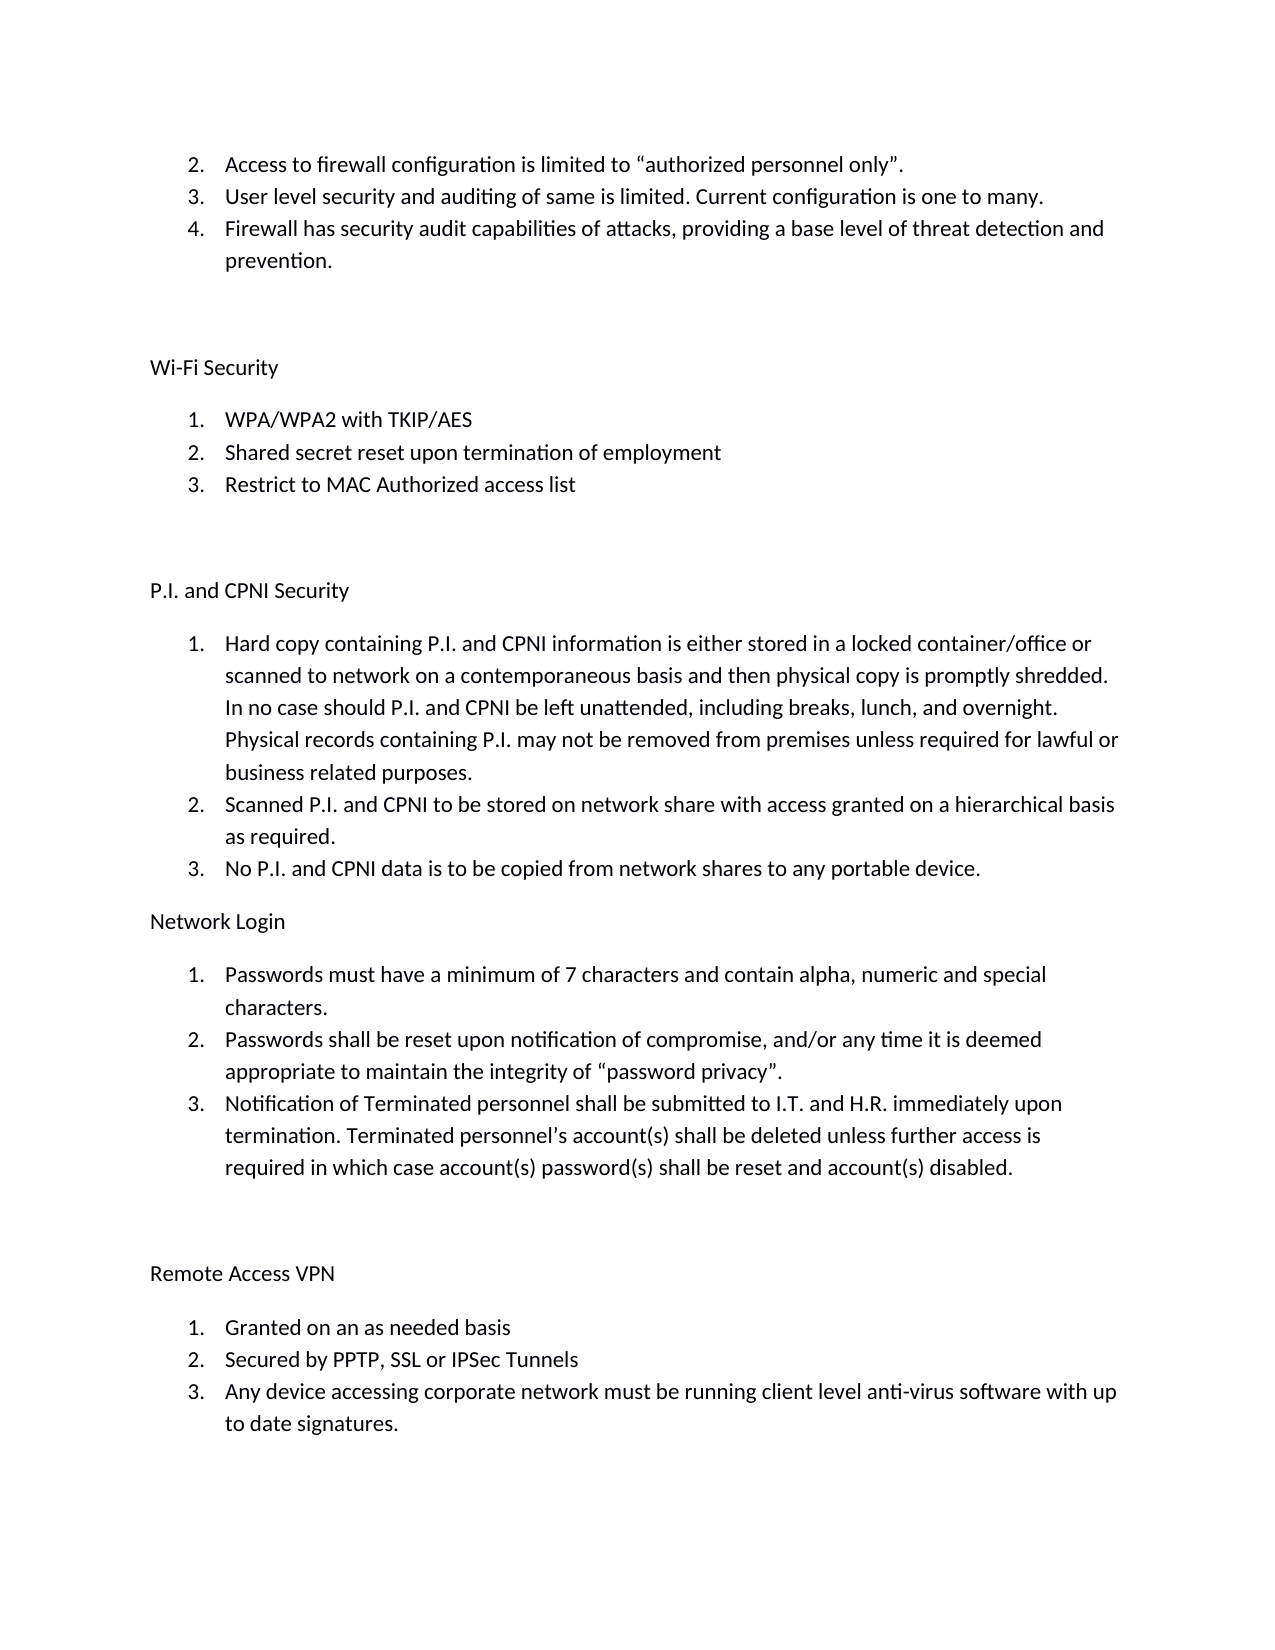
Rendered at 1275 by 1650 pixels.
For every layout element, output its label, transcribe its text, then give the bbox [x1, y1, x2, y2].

text Wi-Fi Security [150, 353, 1125, 381]
list Shared secret reset upon termination of employment [187, 438, 1125, 466]
text Network Login [150, 907, 1125, 935]
list Scanned P.I. and CPNI to be stored on network share with access granted on a hierarchical basis as required. [187, 790, 1125, 850]
list Passwords must have a minimum of 7 characters and contain alpha, numeric and special characters. [187, 960, 1125, 1021]
list Passwords shall be reset upon notification of compromise, and/or any time it is deemed appropriate to maintain the integrity of “password privacy”. [187, 1025, 1125, 1085]
text Remote Access VPN [150, 1259, 1125, 1288]
list Granted on an as needed basis [187, 1313, 1125, 1341]
list Firewall has security audit capabilities of attacks, providing a base level of threat detection and prevention. [187, 214, 1125, 274]
list Hard copy containing P.I. and CPNI information is either stored in a locked container/office or scanned to network on a contemporaneous basis and then physical copy is promptly shredded. In no case should P.I. and CPNI be left unattended, including breaks, lunch, and overnight. Physical records containing P.I. may not be removed from premises unless required for lawful or business related purposes. [187, 629, 1125, 786]
list No P.I. and CPNI data is to be copied from network shares to any portable device. [187, 854, 1125, 882]
list Any device accessing corporate network must be running client level anti-virus software with up to date signatures. [187, 1377, 1125, 1437]
list WPA/WPA2 with TKIP/AES [187, 406, 1125, 434]
text P.I. and CPNI Security [150, 576, 1125, 604]
list Access to firewall configuration is limited to “authorized personnel only”. [187, 150, 1125, 178]
list Notification of Terminated personnel shall be submitted to I.T. and H.R. immediately upon termination. Terminated personnel’s account(s) shall be deleted unless further access is required in which case account(s) password(s) shall be reset and account(s) disabled. [187, 1089, 1125, 1182]
list User level security and auditing of same is limited. Current configuration is one to many. [187, 182, 1125, 210]
list Restrict to MAC Authorized access list [187, 470, 1125, 498]
list Secured by PPTP, SSL or IPSec Tunnels [187, 1345, 1125, 1373]
